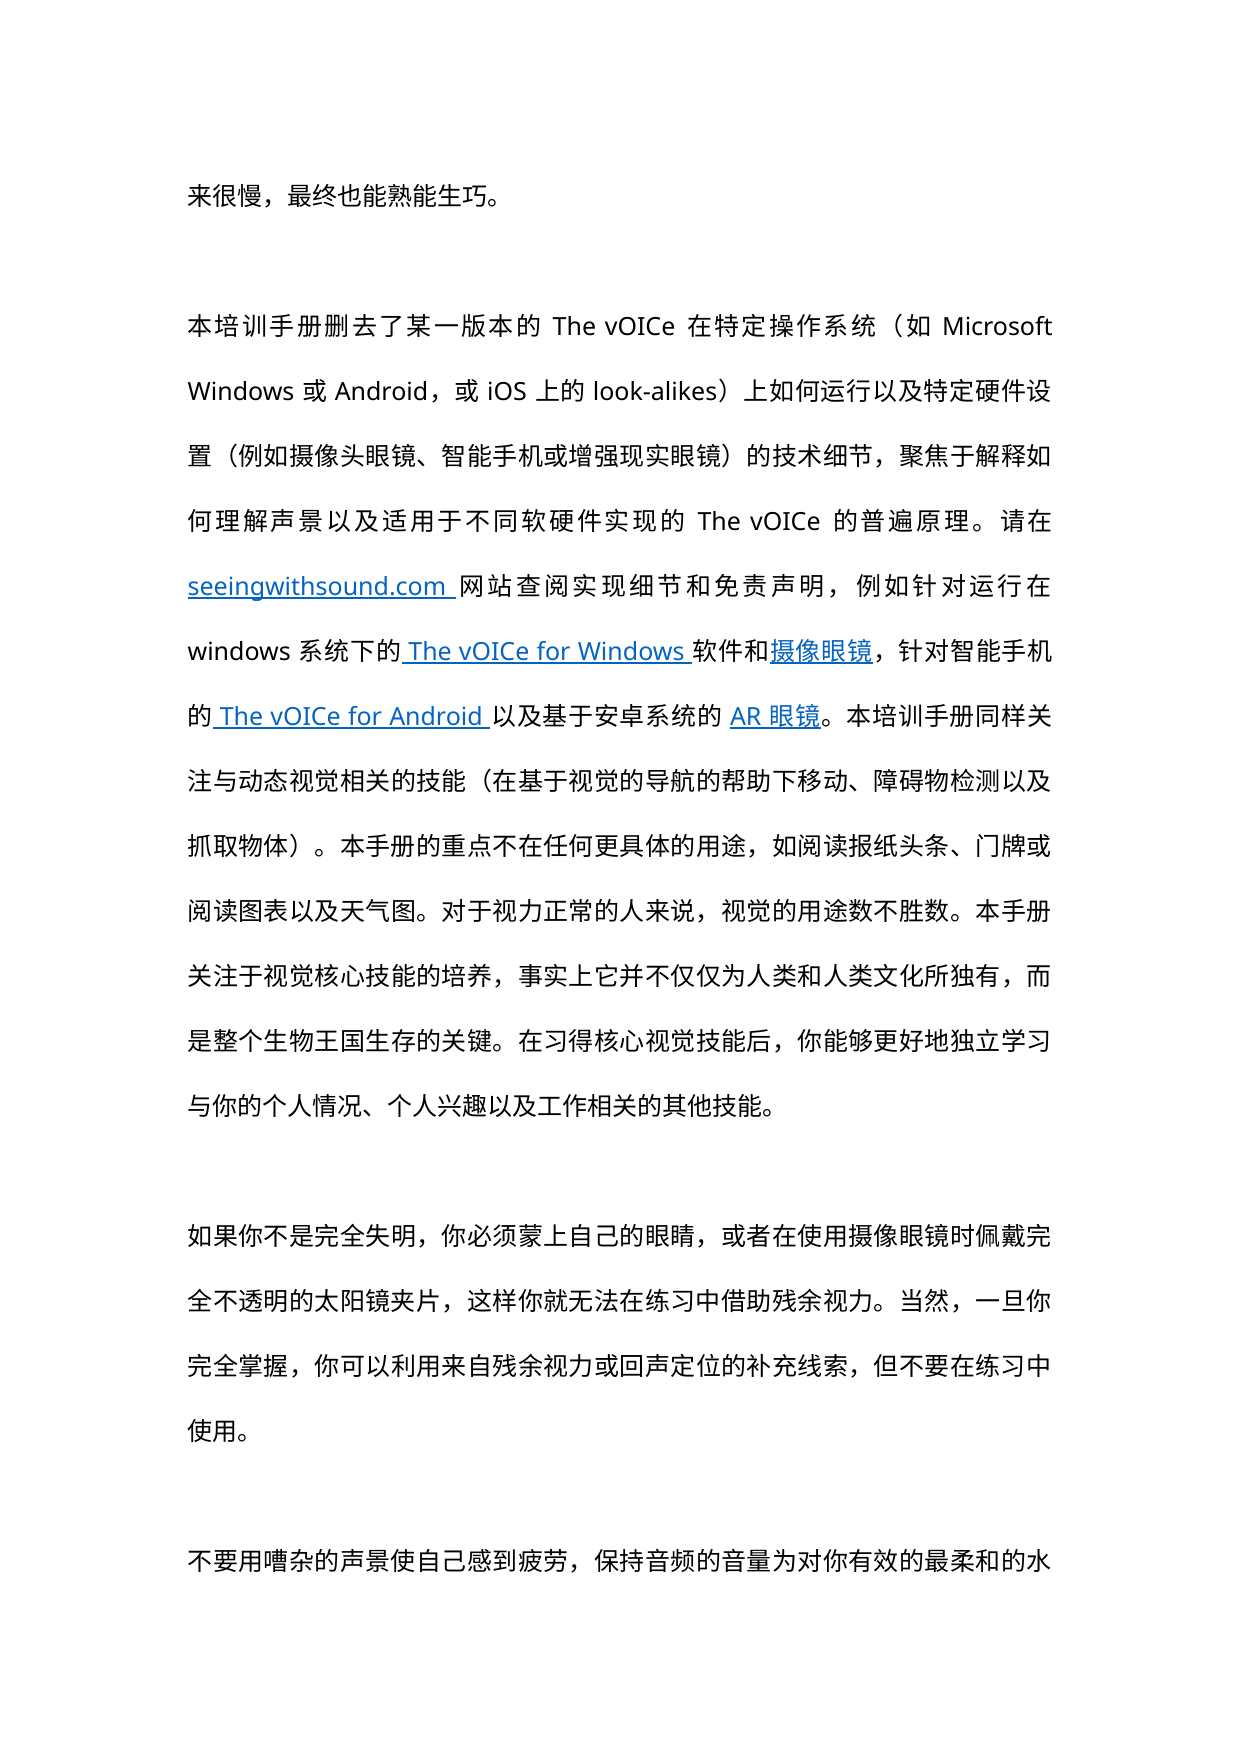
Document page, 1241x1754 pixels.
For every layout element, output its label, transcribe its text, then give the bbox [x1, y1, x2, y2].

text 本培训手册删去了某一版本的 The vOICe 在特定操作系统（如 Microsoft Windows 或 Android，或 iOS 上的 look-alikes）上如何运行以及特定硬件设置（例如摄像头眼镜、智能手机或增强现实眼镜）的技术细节，聚焦于解释如何理解声景以及适用于不同软硬件实现的 The vOICe 的普遍原理。请在 seeingwithsound.com 网站查阅实现细节和免责声明，例如针对运行在 windows 系统下的 The vOICe for Windows 软件和摄像眼镜，针对智能手机的 The vOICe for Android 以及基于安卓系统的 AR 眼镜。本培训手册同样关注与动态视觉相关的技能（在基于视觉的导航的帮助下移动、障碍物检测以及抓取物体）。本手册的重点不在任何更具体的用途，如阅读报纸头条、门牌或阅读图表以及天气图。对于视力正常的人来说，视觉的用途数不胜数。本手册关注于视觉核心技能的培养，事实上它并不仅仅为人类和人类文化所独有，而是整个生物王国生存的关键。在习得核心视觉技能后，你能够更好地独立学习与你的个人情况、个人兴趣以及工作相关的其他技能。 [187, 292, 1053, 1137]
text 如果你不是完全失明，你必须蒙上自己的眼睛，或者在使用摄像眼镜时佩戴完全不透明的太阳镜夹片，这样你就无法在练习中借助残余视力。当然，一旦你完全掌握，你可以利用来自残余视力或回声定位的补充线索，但不要在练习中使用。 [187, 1202, 1053, 1462]
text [187, 1527, 1053, 1592]
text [187, 162, 1053, 227]
